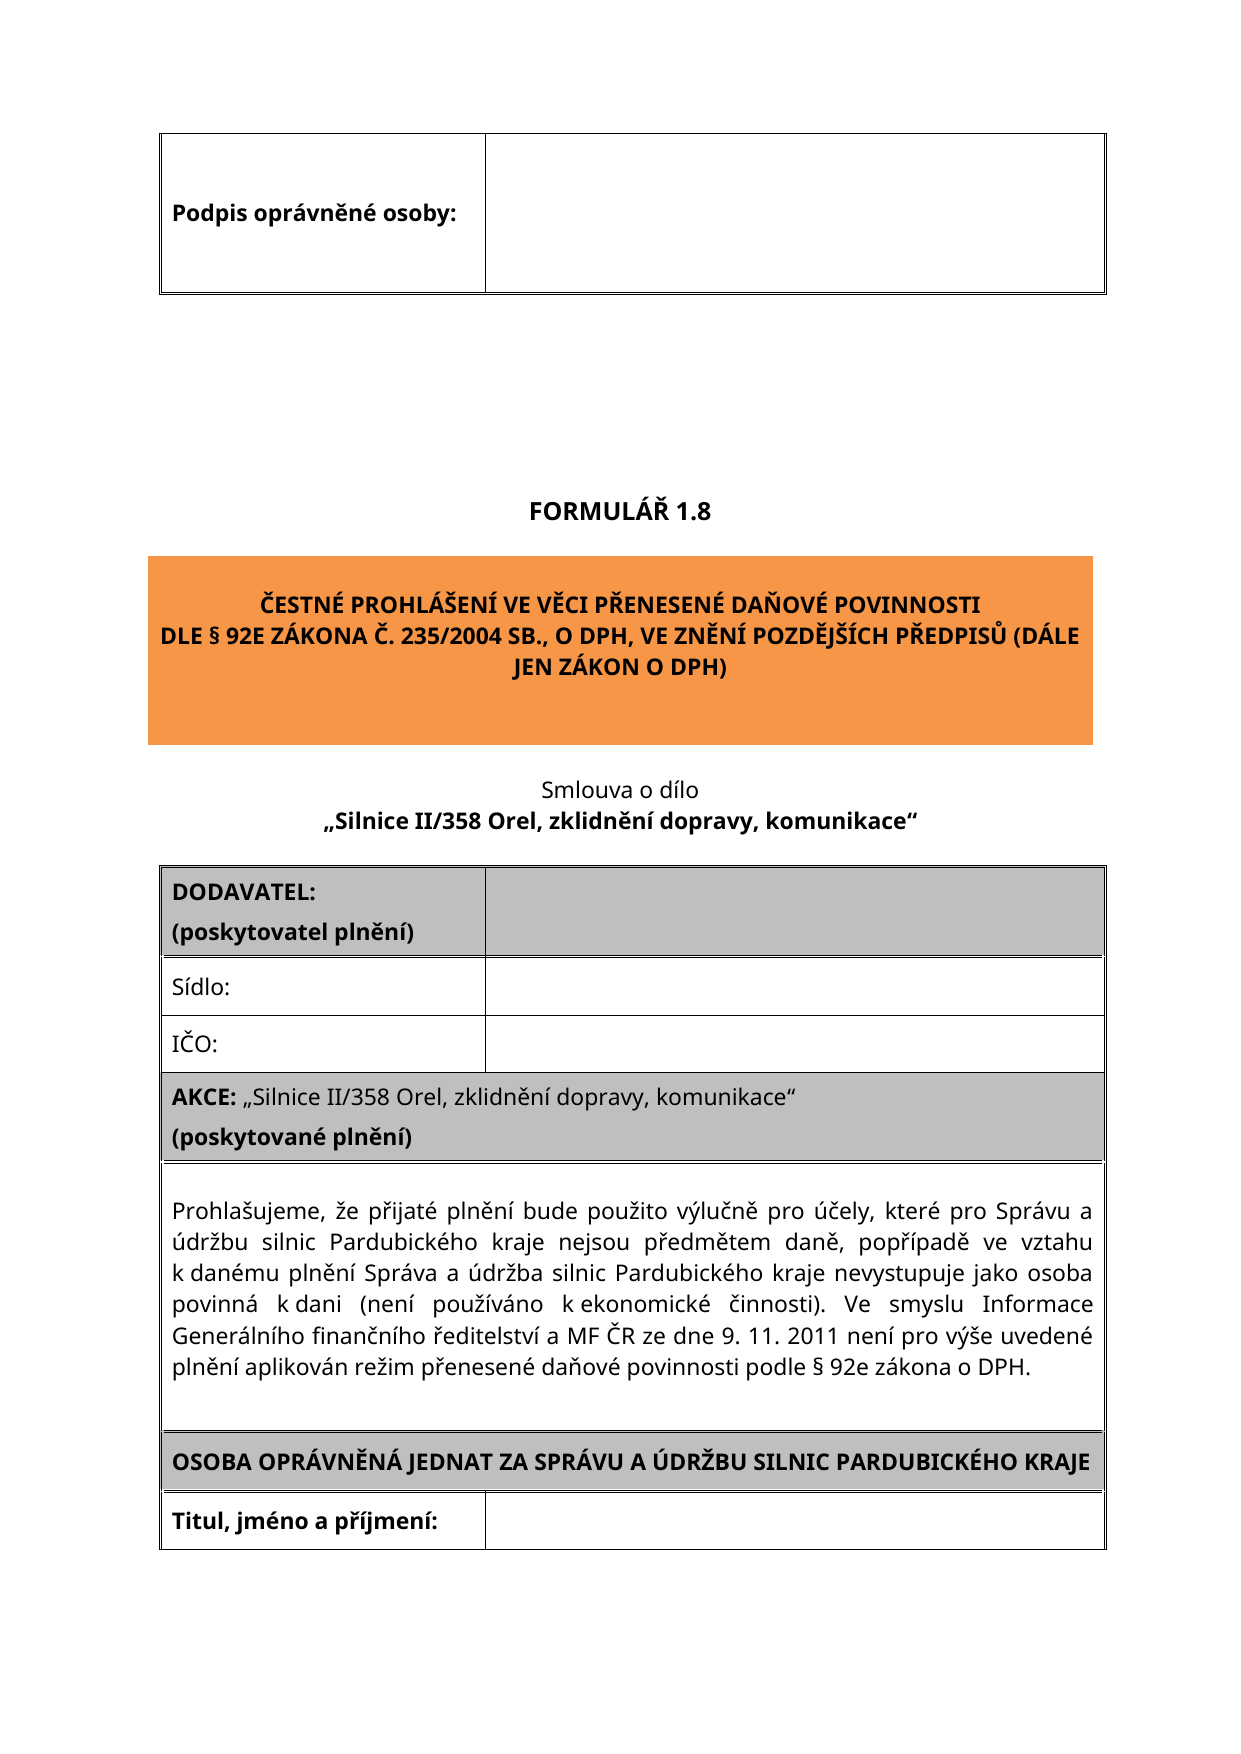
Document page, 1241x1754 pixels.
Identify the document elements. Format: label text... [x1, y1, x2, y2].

table_cell [486, 955, 1105, 1014]
table_cell AKCE: „Silnice II/358 Orel, zklidnění dopravy, komunikace“ (poskytované plnění) [162, 1073, 1104, 1160]
table_cell [486, 1490, 1104, 1549]
text dle § 92e zákona č. 235/2004 Sb., o DPH, ve znění pozdějších předpisů (dále jen zákon o DPH) [148, 620, 1093, 683]
text Smlouva o dílo [148, 773, 1093, 805]
text „Silnice II/358 Orel, zklidnění dopravy, komunikace“ [148, 805, 1093, 836]
table_cell Titul, jméno a příjmení: [162, 1490, 485, 1549]
table_cell [486, 1016, 1104, 1072]
text FORMULÁŘ 1.8 [148, 494, 1093, 528]
text čestné Prohlášení ve věci přenesené daňové povinnosti [148, 589, 1093, 620]
table_header [486, 868, 1104, 955]
table_cell [486, 134, 1104, 292]
table_cell Sídlo: [160, 955, 485, 1014]
table_header DODAVATEL: (poskytovatel plnění) [162, 868, 485, 955]
table_cell IČO: [162, 1016, 485, 1072]
table_cell Podpis oprávněné osoby: [162, 134, 485, 292]
table_cell osoba oprávněná jednat za SPRÁVU A ÚDRŽBU SILNIC PARDUBICKÉHO KRAJE [160, 1430, 1105, 1489]
table_cell Prohlašujeme, že přijaté plnění bude použito výlučně pro účely, které pro Správu a údržbu silnic Pardubického kraje nejsou předmětem daně, popřípadě ve vztahu k danému plnění Správa a údržba silnic Pardubického kraje nevystupuje jako osoba povinná k dani (není používáno k ekonomické činnosti). Ve smyslu Informace Generálního finančního ředitelství a MF ČR ze dne 9. 11. 2011 není pro výše uvedené plnění aplikován režim přenesené daňové povinnosti podle § 92e zákona o DPH. [160, 1160, 1105, 1430]
